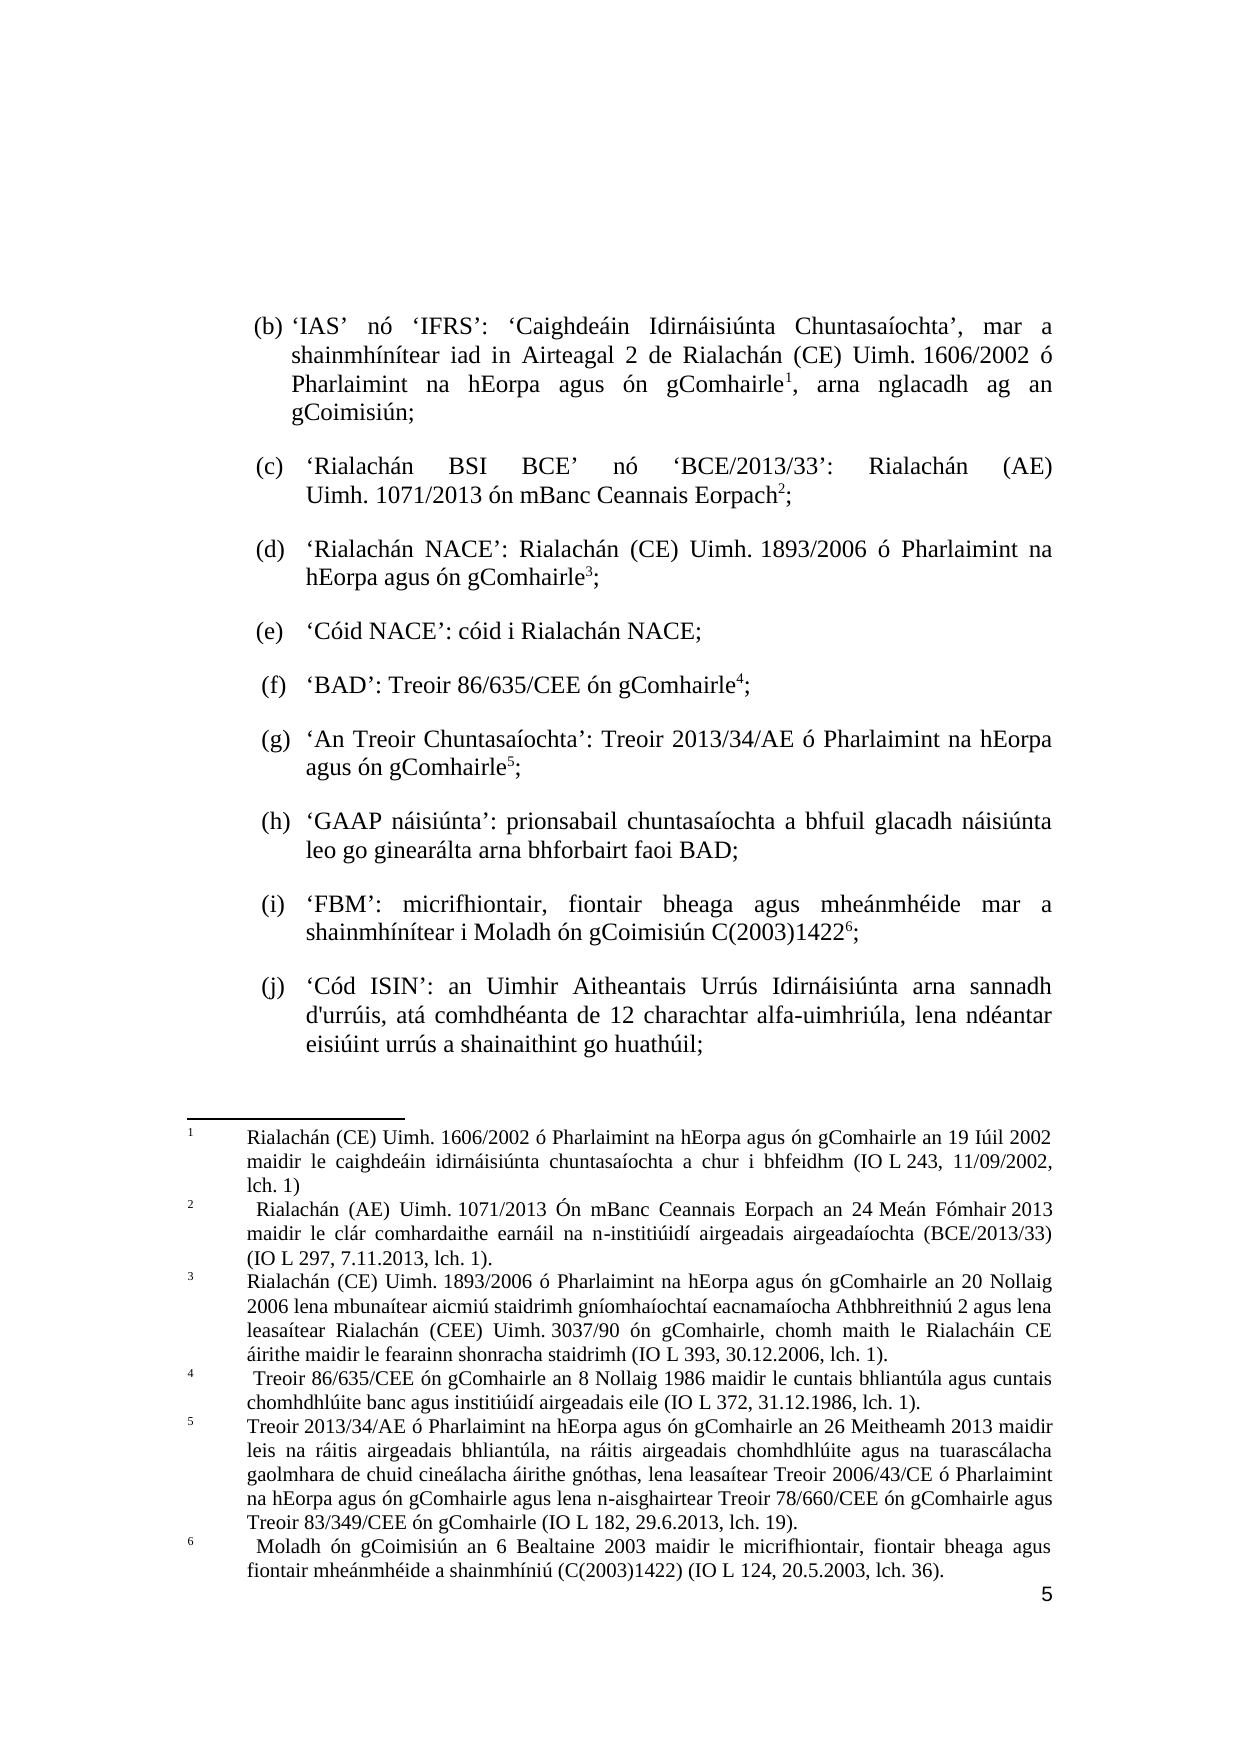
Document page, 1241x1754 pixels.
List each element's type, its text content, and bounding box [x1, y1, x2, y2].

list ‘Rialachán BSI BCE’ nó ‘BCE/2013/33’: Rialachán (AE) Uimh. 1071/2013 ón mBanc Ceannais Eorpach; [256, 451, 1053, 509]
list ‘Cóid NACE’: cóid i Rialachán NACE; [256, 616, 1053, 645]
list ‘Rialachán NACE’: Rialachán (CE) Uimh. 1893/2006 ó Pharlaimint na hEorpa agus ón gComhairle; [256, 534, 1053, 591]
list ‘FBM’: micrifhiontair, fiontair bheaga agus mheánmhéide mar a shainmhínítear i Moladh ón gCoimisiún C(2003)1422; [261, 889, 1053, 946]
list ‘BAD’: Treoir 86/635/CEE ón gComhairle; [261, 670, 1053, 699]
list ‘An Treoir Chuntasaíochta’: Treoir 2013/34/AE ó Pharlaimint na hEorpa agus ón gComhairle; [261, 724, 1053, 781]
list ‘GAAP náisiúnta’: prionsabail chuntasaíochta a bhfuil glacadh náisiúnta leo go ginearálta arna bhforbairt faoi BAD; [261, 806, 1053, 864]
list ‘IAS’ nó ‘IFRS’: ‘Caighdeáin Idirnáisiúnta Chuntasaíochta’, mar a shainmhínítear iad in Airteagal 2 de Rialachán (CE) Uimh. 1606/2002 ó Pharlaimint na hEorpa agus ón gComhairle, arna nglacadh ag an gCoimisiún; [253, 311, 1053, 426]
list ‘Cód ISIN’: an Uimhir Aitheantais Urrús Idirnáisiúnta arna sannadh d'urrúis, atá comhdhéanta de 12 charachtar alfa-uimhriúla, lena ndéantar eisiúint urrús a shainaithint go huathúil; [261, 971, 1053, 1057]
